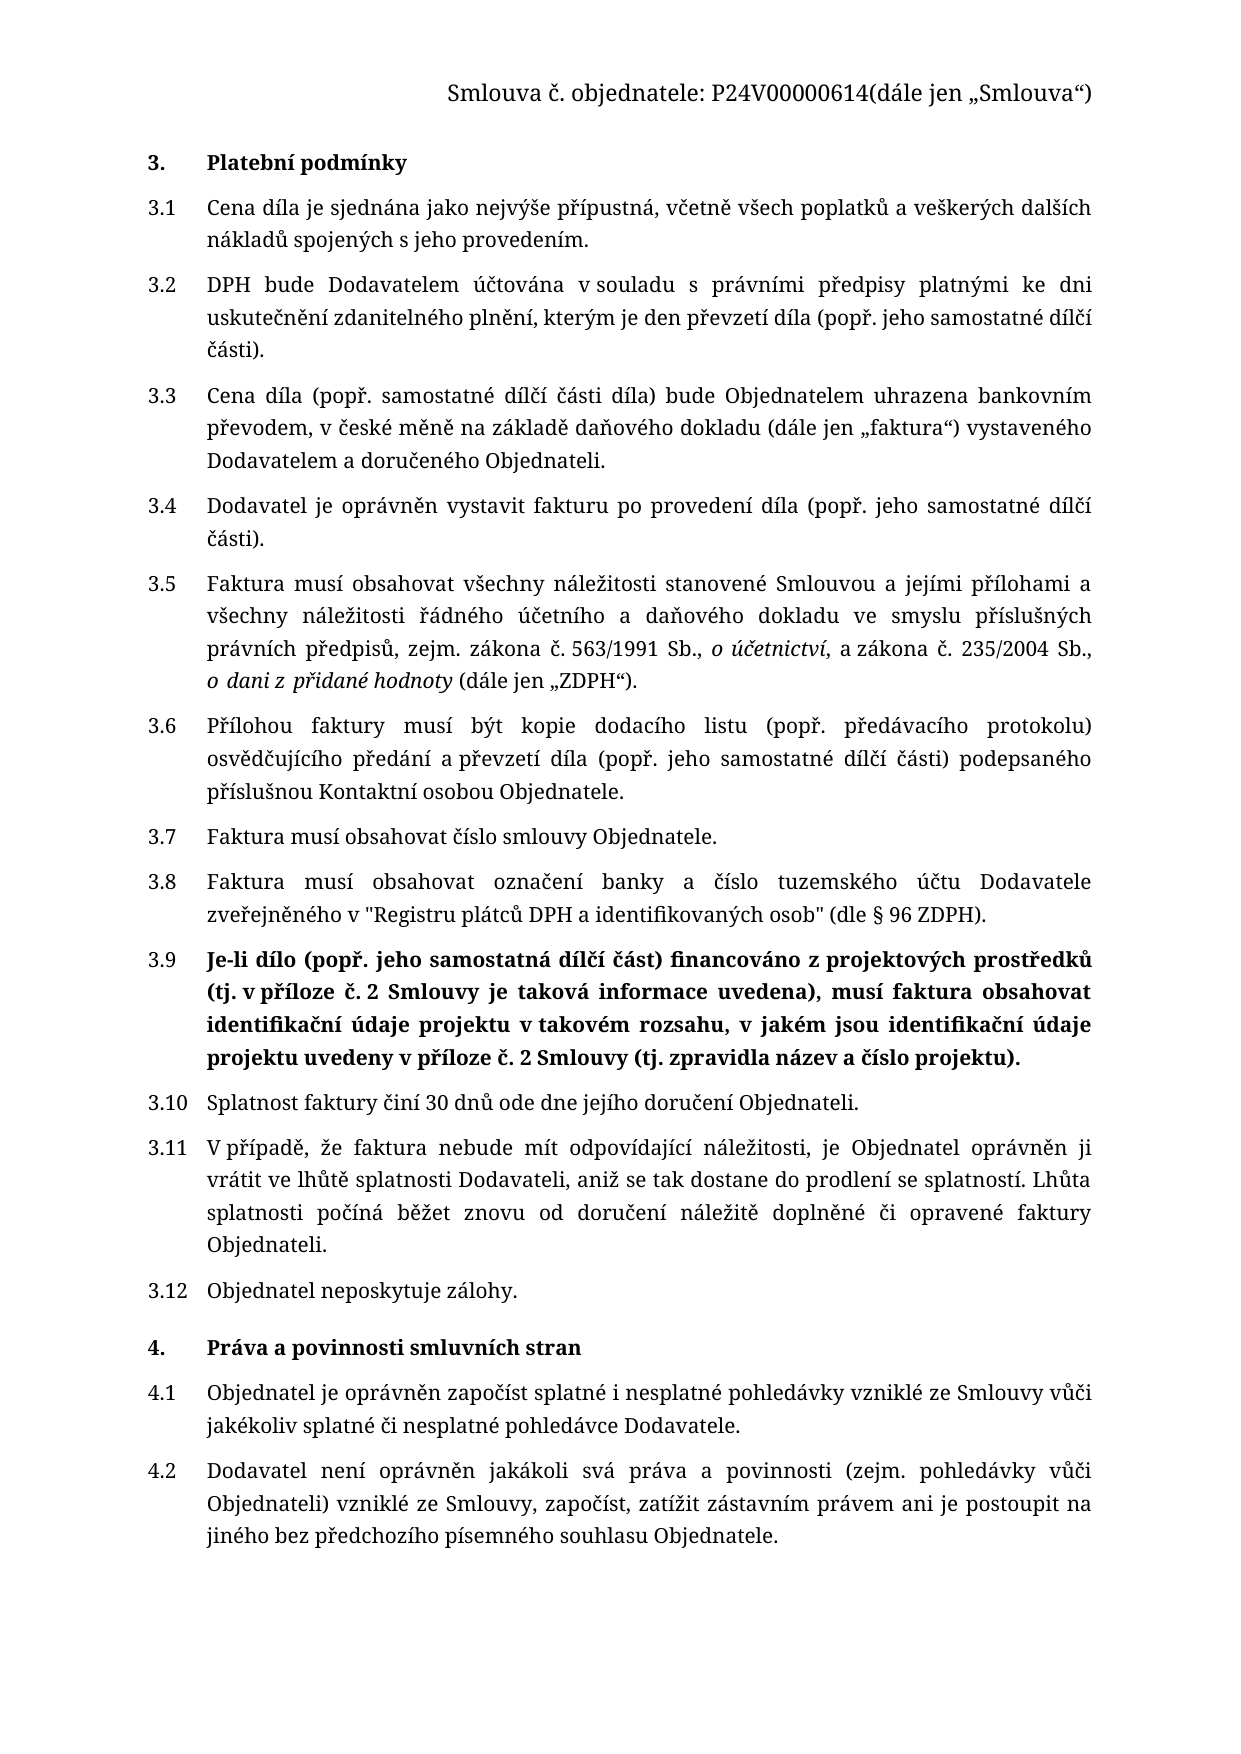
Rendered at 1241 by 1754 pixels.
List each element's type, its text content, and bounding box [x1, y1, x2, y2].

list Je-li dílo (popř. jeho samostatná dílčí část) financováno z projektových prostředků (tj. v příloze č. 2 Smlouvy je taková informace uvedena), musí faktura obsahovat identifikační údaje projektu v takovém rozsahu, v jakém jsou identifikační údaje projektu uvedeny v příloze č. 2 Smlouvy (tj. zpravidla název a číslo projektu). [148, 945, 1093, 1071]
list DPH bude Dodavatelem účtována v souladu s právními předpisy platnými ke dni uskutečnění zdanitelného plnění, kterým je den převzetí díla (popř. jeho samostatné dílčí části). [148, 270, 1093, 364]
list Faktura musí obsahovat všechny náležitosti stanovené Smlouvou a jejími přílohami a všechny náležitosti řádného účetního a daňového dokladu ve smyslu příslušných právních předpisů, zejm. zákona č. 563/1991 Sb., o účetnictví, a zákona č. 235/2004 Sb., o dani z přidané hodnoty (dále jen „ZDPH“). [148, 569, 1093, 695]
list Cena díla (popř. samostatné dílčí části díla) bude Objednatelem uhrazena bankovním převodem, v české měně na základě daňového dokladu (dále jen „faktura“) vystaveného Dodavatelem a doručeného Objednateli. [148, 381, 1093, 474]
list Dodavatel je oprávněn vystavit fakturu po provedení díla (popř. jeho samostatné dílčí části). [148, 491, 1093, 552]
list V případě, že faktura nebude mít odpovídající náležitosti, je Objednatel oprávněn ji vrátit ve lhůtě splatnosti Dodavateli, aniž se tak dostane do prodlení se splatností. Lhůta splatnosti počíná běžet znovu od doručení náležitě doplněné či opravené faktury Objednateli. [148, 1133, 1093, 1259]
list Faktura musí obsahovat číslo smlouvy Objednatele. [148, 822, 1093, 850]
list Dodavatel není oprávněn jakákoli svá práva a povinnosti (zejm. pohledávky vůči Objednateli) vzniklé ze Smlouvy, započíst, zatížit zástavním právem ani je postoupit na jiného bez předchozího písemného souhlasu Objednatele. [148, 1456, 1093, 1550]
list Přílohou faktury musí být kopie dodacího listu (popř. předávacího protokolu) osvědčujícího předání a převzetí díla (popř. jeho samostatné dílčí části) podepsaného příslušnou Kontaktní osobou Objednatele. [148, 712, 1093, 805]
list Faktura musí obsahovat označení banky a číslo tuzemského účtu Dodavatele zveřejněného v "Registru plátců DPH a identifikovaných osob" (dle § 96 ZDPH). [148, 867, 1093, 928]
list Objednatel neposkytuje zálohy. [148, 1276, 1093, 1304]
list Cena díla je sjednána jako nejvýše přípustná, včetně všech poplatků a veškerých dalších nákladů spojených s jeho provedením. [148, 193, 1093, 254]
list Platební podmínky [148, 148, 1093, 176]
list Práva a povinnosti smluvních stran [148, 1333, 1093, 1362]
list Objednatel je oprávněn započíst splatné i nesplatné pohledávky vzniklé ze Smlouvy vůči jakékoliv splatné či nesplatné pohledávce Dodavatele. [148, 1378, 1093, 1439]
list Splatnost faktury činí 30 dnů ode dne jejího doručení Objednateli. [148, 1088, 1093, 1116]
